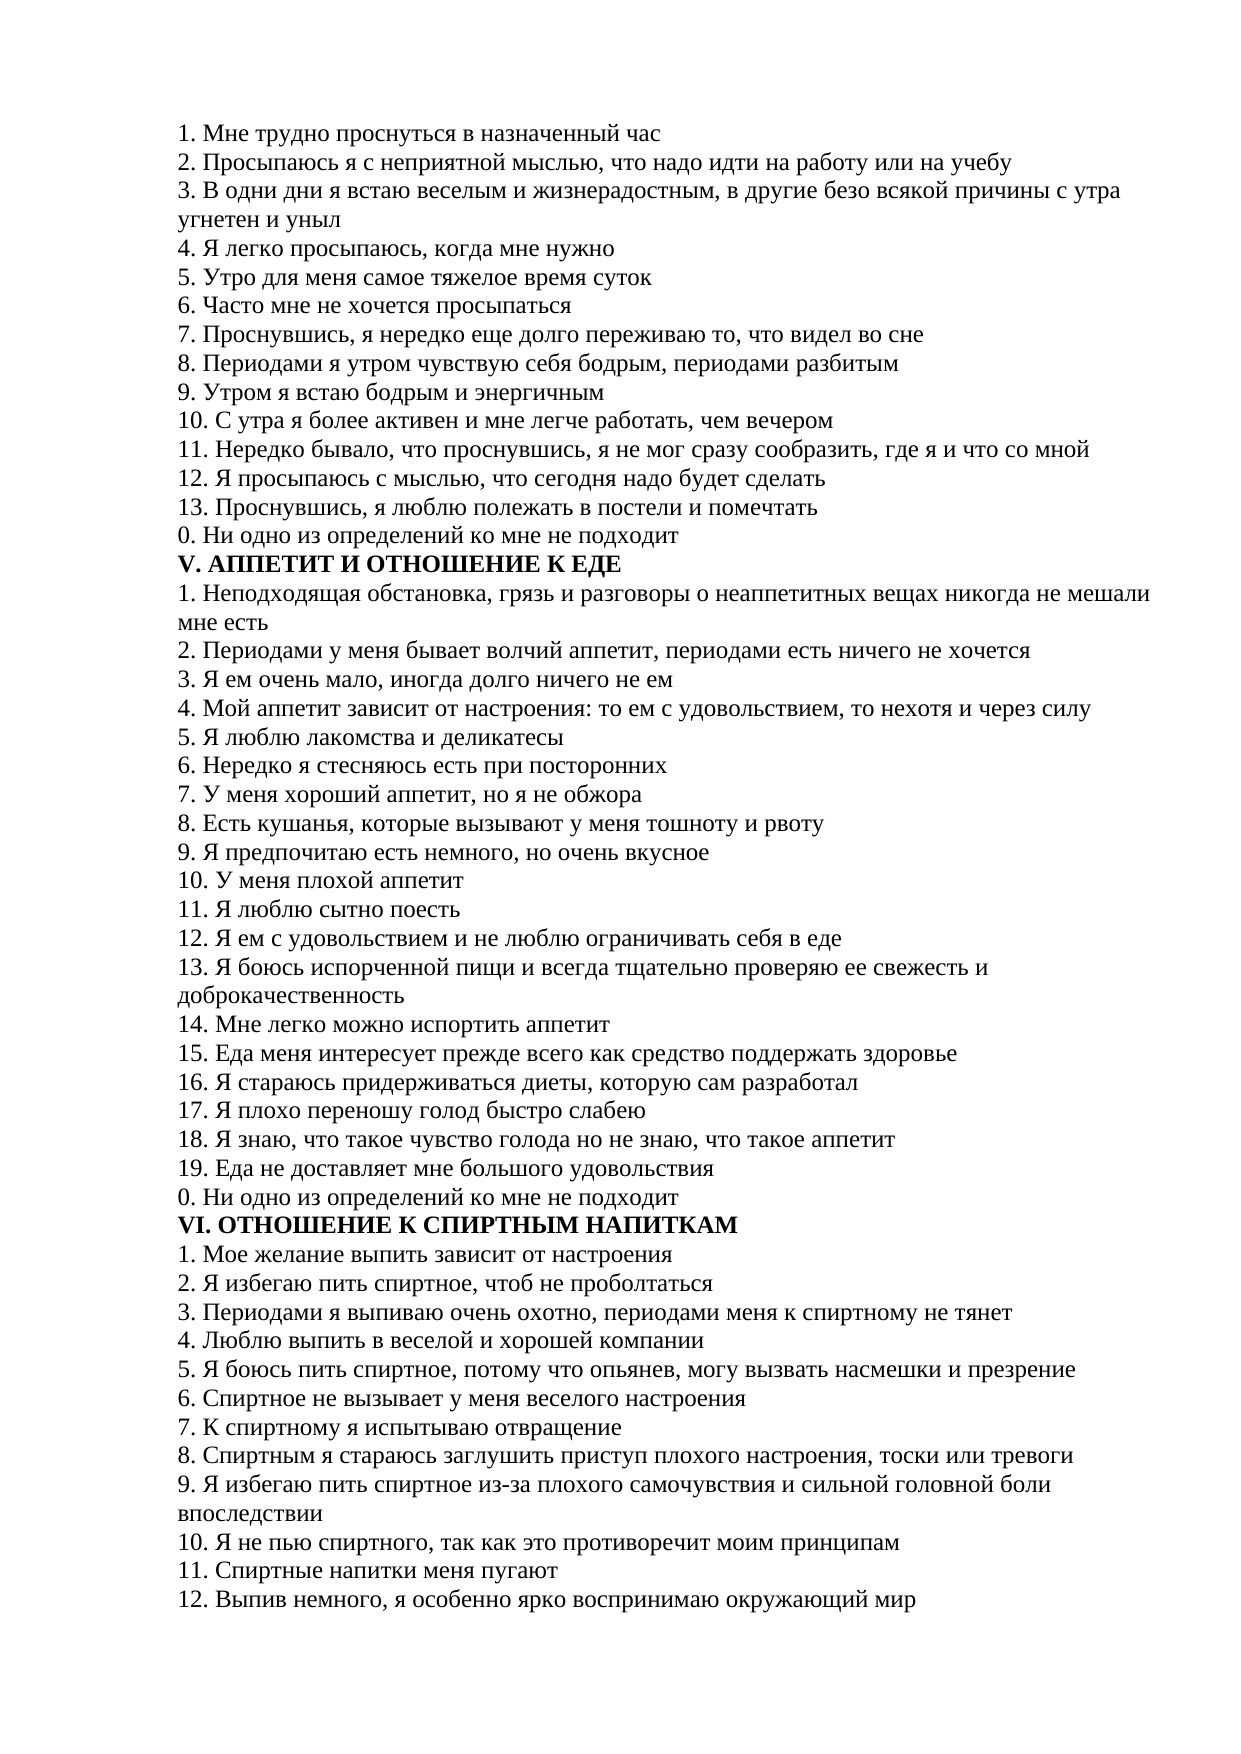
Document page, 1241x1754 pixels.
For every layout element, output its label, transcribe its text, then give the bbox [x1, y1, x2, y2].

text 10. У меня плохой аппетит [177, 866, 1152, 894]
text 2. Периодами у меня бывает волчий аппетит, периодами есть ничего не хочется [177, 636, 1152, 664]
text 9. Я избегаю пить спиртное из-за плохого самочувствия и сильной головной боли впоследствии [177, 1469, 1152, 1527]
text 1. Мое желание выпить зависит от настроения [177, 1239, 1152, 1268]
text 0. Ни одно из определений ко мне не подходит [177, 521, 1152, 549]
text 19. Еда не доставляет мне большого удовольствия [177, 1153, 1152, 1182]
text 5. Я люблю лакомства и деликатесы [177, 722, 1152, 751]
text 7. У меня хороший аппетит, но я не обжора [177, 779, 1152, 808]
text V. АППЕТИТ И ОТНОШЕНИЕ К ЕДЕ [177, 549, 1152, 578]
text 4. Я легко просыпаюсь, когда мне нужно [177, 233, 1152, 262]
text VI. ОТНОШЕНИЕ К СПИРТНЫМ НАПИТКАМ [177, 1211, 1152, 1239]
text 7. Проснувшись, я нередко еще долго переживаю то, что видел во сне [177, 319, 1152, 348]
text 3. В одни дни я встаю веселым и жизнерадостным, в другие безо всякой причины с утра угнетен и уныл [177, 176, 1152, 233]
text 6. Нередко я стесняюсь есть при посторонних [177, 751, 1152, 779]
text 13. Я боюсь испорченной пищи и всегда тщательно проверяю ее свежесть и доброкачественность [177, 952, 1152, 1009]
text 6. Часто мне не хочется просыпаться [177, 291, 1152, 319]
text 11. Я люблю сытно поесть [177, 894, 1152, 923]
text 12. Я просыпаюсь с мыслью, что сегодня надо будет сделать [177, 463, 1152, 492]
text 3. Я ем очень мало, иногда долго ничего не ем [177, 664, 1152, 693]
text 10. С утра я более активен и мне легче работать, чем вечером [177, 406, 1152, 434]
text 1. Мне трудно проснуться в назначенный час [177, 118, 1152, 147]
text 11. Спиртные напитки меня пугают [177, 1556, 1152, 1584]
text 8. Есть кушанья, которые вызывают у меня тошноту и рвоту [177, 808, 1152, 837]
text 12. Я ем с удовольствием и не люблю ограничивать себя в еде [177, 923, 1152, 952]
text 18. Я знаю, что такое чувство голода но не знаю, что такое аппетит [177, 1124, 1152, 1153]
text 7. К спиртному я испытываю отвращение [177, 1412, 1152, 1441]
text 6. Спиртное не вызывает у меня веселого настроения [177, 1383, 1152, 1412]
text 13. Проснувшись, я люблю полежать в постели и помечтать [177, 492, 1152, 521]
text 4. Люблю выпить в веселой и хорошей компании [177, 1326, 1152, 1354]
text 16. Я стараюсь придерживаться диеты, которую сам разработал [177, 1067, 1152, 1096]
text 4. Мой аппетит зависит от настроения: то ем с удовольствием, то нехотя и через силу [177, 693, 1152, 722]
text 8. Периодами я утром чувствую себя бодрым, периодами разбитым [177, 348, 1152, 377]
text 12. Выпив немного, я особенно ярко воспринимаю окружающий мир [177, 1584, 1152, 1613]
text 2. Просыпаюсь я с неприятной мыслью, что надо идти на работу или на учебу [177, 147, 1152, 176]
text 5. Я боюсь пить спиртное, потому что опьянев, могу вызвать насмешки и презрение [177, 1354, 1152, 1383]
text 9. Утром я встаю бодрым и энергичным [177, 377, 1152, 406]
text 9. Я предпочитаю есть немного, но очень вкусное [177, 837, 1152, 866]
text 8. Спиртным я стараюсь заглушить приступ плохого настроения, тоски или тревоги [177, 1441, 1152, 1469]
text 0. Ни одно из определений ко мне не подходит [177, 1182, 1152, 1211]
text 10. Я не пью спиртного, так как это противоречит моим принципам [177, 1527, 1152, 1556]
text 2. Я избегаю пить спиртное, чтоб не проболтаться [177, 1268, 1152, 1297]
text 17. Я плохо переношу голод быстро слабею [177, 1096, 1152, 1124]
text 3. Периодами я выпиваю очень охотно, периодами меня к спиртному не тянет [177, 1297, 1152, 1326]
text 15. Еда меня интересует прежде всего как средство поддержать здоровье [177, 1038, 1152, 1067]
text 14. Мне легко можно испортить аппетит [177, 1009, 1152, 1038]
text 1. Неподходящая обстановка, грязь и разговоры о неаппетитных вещах никогда не мешали мне есть [177, 578, 1152, 636]
text 5. Утро для меня самое тяжелое время суток [177, 262, 1152, 291]
text 11. Нередко бывало, что проснувшись, я не мог сразу сообразить, где я и что со мной [177, 434, 1152, 463]
